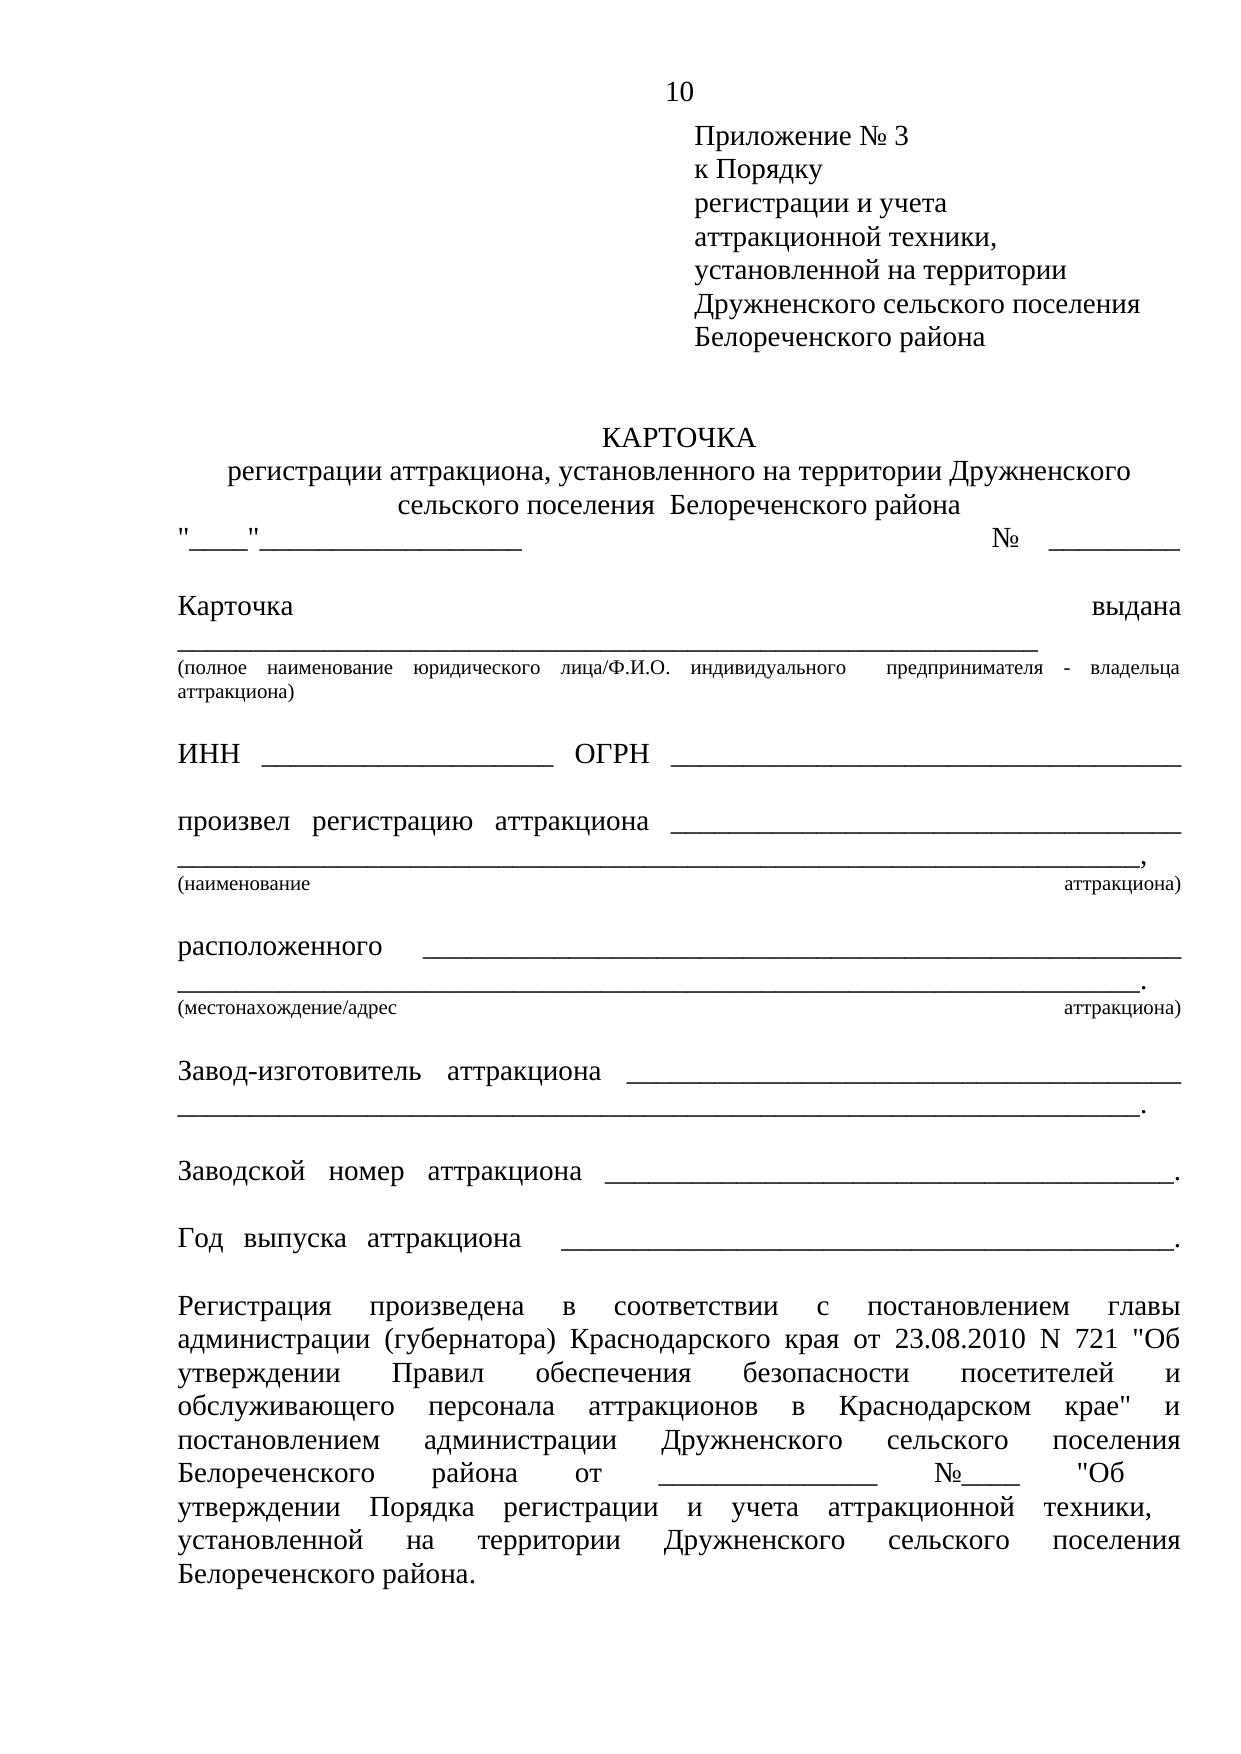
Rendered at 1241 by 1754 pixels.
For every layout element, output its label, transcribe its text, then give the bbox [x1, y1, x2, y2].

text регистрации аттракциона, установленного на территории Дружненского сельского поселения Белореченского района [177, 453, 1181, 521]
text "____"__________________ № _________ Карточка выдана ___________________________________________________________ (полное наименование юридического лица/Ф.И.О. индивидуального предпринимателя - владельца аттракциона) ИНН ____________________ ОГРН ___________________________________ произвел регистрацию аттракциона ___________________________________ __________________________________________________________________, (наименование аттракциона) расположенного ____________________________________________________ __________________________________________________________________. (местонахождение/адрес аттракциона) Завод-изготовитель аттракциона ______________________________________ __________________________________________________________________. Заводской номер аттракциона _______________________________________. Год выпуска аттракциона __________________________________________. Регистрация произведена в соответствии с постановлением главы администрации (губернатора) Краснодарского края от 23.08.2010 N 721 "Об утверждении Правил обеспечения безопасности посетителей и обслуживающего персонала аттракционов в Краснодарском крае" и постановлением администрации Дружненского сельского поселения Белореченского района от _______________ №____ "Об утверждении Порядка регистрации и учета аттракционной техники, установленной на территории Дружненского сельского поселения Белореченского района. [177, 521, 1181, 1589]
text Приложение № 3 к Порядку регистрации и учета аттракционной техники, установленной на территории Дружненского сельского поселения Белореченского района [694, 118, 1181, 353]
text КАРТОЧКА [177, 386, 1181, 453]
